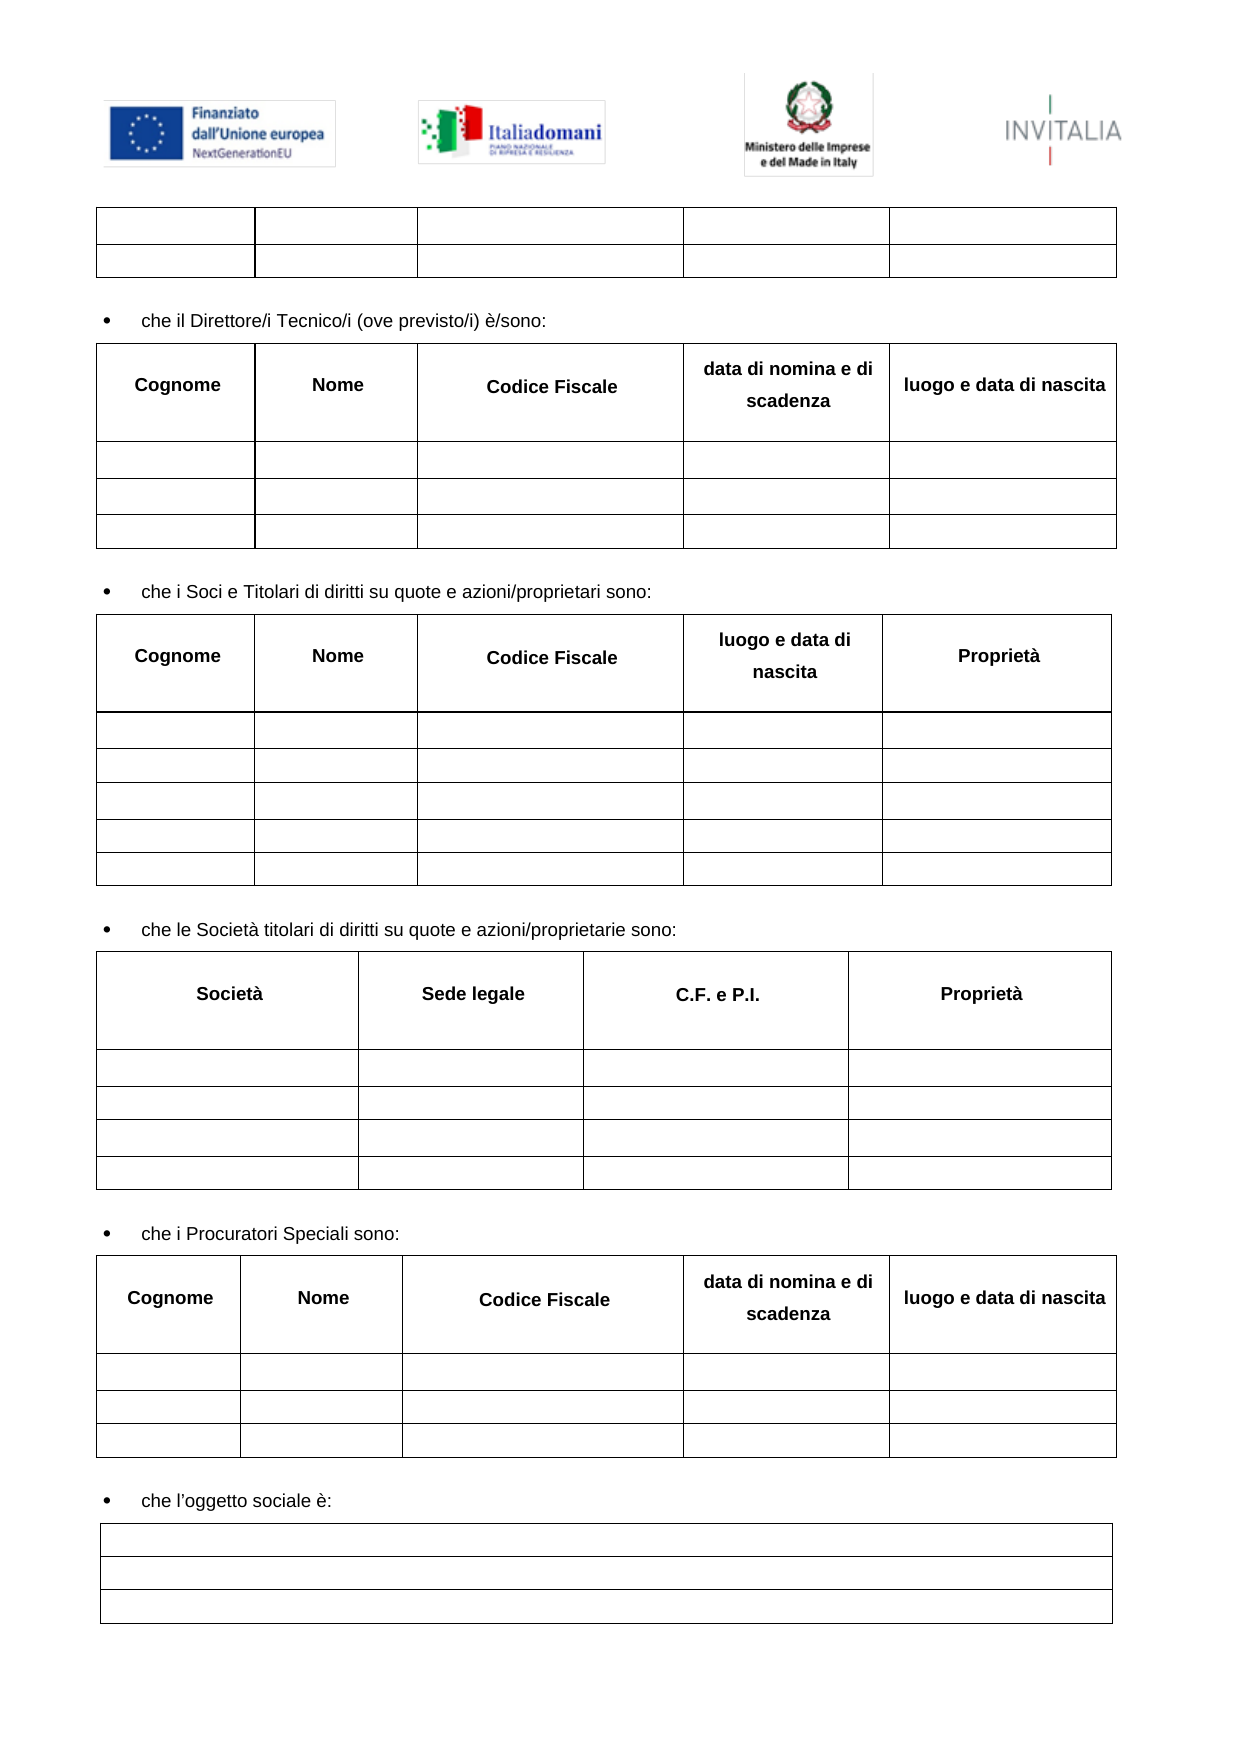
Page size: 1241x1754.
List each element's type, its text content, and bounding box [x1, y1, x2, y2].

table_cell [883, 749, 1111, 782]
table_header Nome [255, 615, 417, 711]
table_header C.F. e P.I. [584, 952, 848, 1049]
table_cell [255, 749, 417, 782]
table_header Codice Fiscale [403, 1256, 683, 1353]
table_cell [97, 442, 254, 477]
table_cell [684, 479, 889, 514]
table_cell [418, 783, 683, 818]
table_cell [403, 1424, 683, 1457]
table_header data di nomina e di scadenza [684, 344, 889, 441]
table_cell [256, 245, 417, 277]
table_cell [97, 1391, 240, 1423]
table_cell [684, 853, 882, 885]
table_header data di nomina e di scadenza [684, 1256, 889, 1353]
table_cell [241, 1391, 402, 1423]
table_cell [849, 1120, 1111, 1156]
table_cell [890, 208, 1116, 243]
table_cell [418, 442, 683, 477]
table_cell [418, 853, 683, 885]
table_header Cognome [97, 1256, 240, 1353]
list che il Direttore/i Tecnico/i (ove previsto/i) è/sono: [103, 310, 1126, 332]
table_cell [255, 820, 417, 852]
table_cell [684, 713, 882, 748]
table_cell [101, 1590, 1112, 1622]
table_header [101, 1524, 1112, 1556]
table_header Società [97, 952, 358, 1049]
table_header luogo e data di nascita [890, 344, 1116, 441]
table_cell [418, 820, 683, 852]
table_header Proprietà [849, 952, 1111, 1049]
table_cell [97, 820, 254, 852]
table_cell [97, 1424, 240, 1457]
table_cell [97, 208, 254, 243]
table_cell [359, 1120, 583, 1156]
table_cell [684, 783, 882, 818]
table_cell [890, 1424, 1116, 1457]
table_cell [418, 713, 683, 748]
list che i Procuratori Speciali sono: [103, 1223, 1126, 1244]
table_header Nome [256, 344, 417, 441]
table_cell [584, 1120, 848, 1156]
table_cell [684, 245, 889, 277]
table_cell [418, 749, 683, 782]
table_cell [97, 1087, 358, 1119]
table_cell [684, 442, 889, 477]
table_cell [97, 1354, 240, 1390]
table_cell [684, 208, 889, 243]
table_cell [241, 1424, 402, 1457]
table_cell [890, 1354, 1116, 1390]
table_cell [255, 853, 417, 885]
table_cell [890, 479, 1116, 514]
table_cell [256, 208, 417, 243]
table_cell [256, 442, 417, 477]
table_cell [97, 749, 254, 782]
table_cell [890, 442, 1116, 477]
table_header Codice Fiscale [418, 344, 683, 441]
table_header Cognome [97, 344, 254, 441]
table_header Cognome [97, 615, 254, 711]
table_cell [418, 479, 683, 514]
table_cell [97, 245, 254, 277]
list che i Soci e Titolari di diritti su quote e azioni/proprietari sono: [103, 581, 1126, 603]
table_cell [584, 1157, 848, 1189]
table_cell [584, 1087, 848, 1119]
table_cell [359, 1050, 583, 1086]
table_cell [418, 208, 683, 243]
table_cell [255, 783, 417, 818]
table_cell [418, 515, 683, 548]
table_cell [97, 783, 254, 818]
table_cell [890, 515, 1116, 548]
table_cell [584, 1050, 848, 1086]
table_header Nome [241, 1256, 402, 1353]
table_header Sede legale [359, 952, 583, 1049]
table_cell [403, 1391, 683, 1423]
table_cell [97, 1050, 358, 1086]
table_cell [890, 245, 1116, 277]
table_cell [97, 1120, 358, 1156]
table_cell [684, 1424, 889, 1457]
table_header Proprietà [883, 615, 1111, 711]
table_cell [684, 749, 882, 782]
table_cell [97, 853, 254, 885]
picture [103, 73, 1123, 178]
table_cell [97, 1157, 358, 1189]
table_cell [849, 1050, 1111, 1086]
table_cell [684, 820, 882, 852]
table_cell [684, 515, 889, 548]
table_cell [97, 479, 254, 514]
table_cell [256, 515, 417, 548]
table_cell [418, 245, 683, 277]
table_cell [849, 1157, 1111, 1189]
table_cell [97, 515, 254, 548]
table_header luogo e data di nascita [684, 615, 882, 711]
table_cell [256, 479, 417, 514]
table_cell [883, 713, 1111, 748]
table_cell [684, 1391, 889, 1423]
list che l’oggetto sociale è: [103, 1490, 1126, 1512]
table_cell [883, 820, 1111, 852]
table_cell [849, 1087, 1111, 1119]
table_cell [101, 1557, 1112, 1589]
table_cell [684, 1354, 889, 1390]
table_cell [359, 1157, 583, 1189]
table_cell [255, 713, 417, 748]
table_cell [403, 1354, 683, 1390]
table_cell [359, 1087, 583, 1119]
table_cell [883, 783, 1111, 818]
list che le Società titolari di diritti su quote e azioni/proprietarie sono: [103, 918, 1126, 940]
table_cell [883, 853, 1111, 885]
table_header luogo e data di nascita [890, 1256, 1116, 1353]
table_cell [890, 1391, 1116, 1423]
table_header Codice Fiscale [418, 615, 683, 711]
table_cell [241, 1354, 402, 1390]
table_cell [97, 713, 254, 748]
